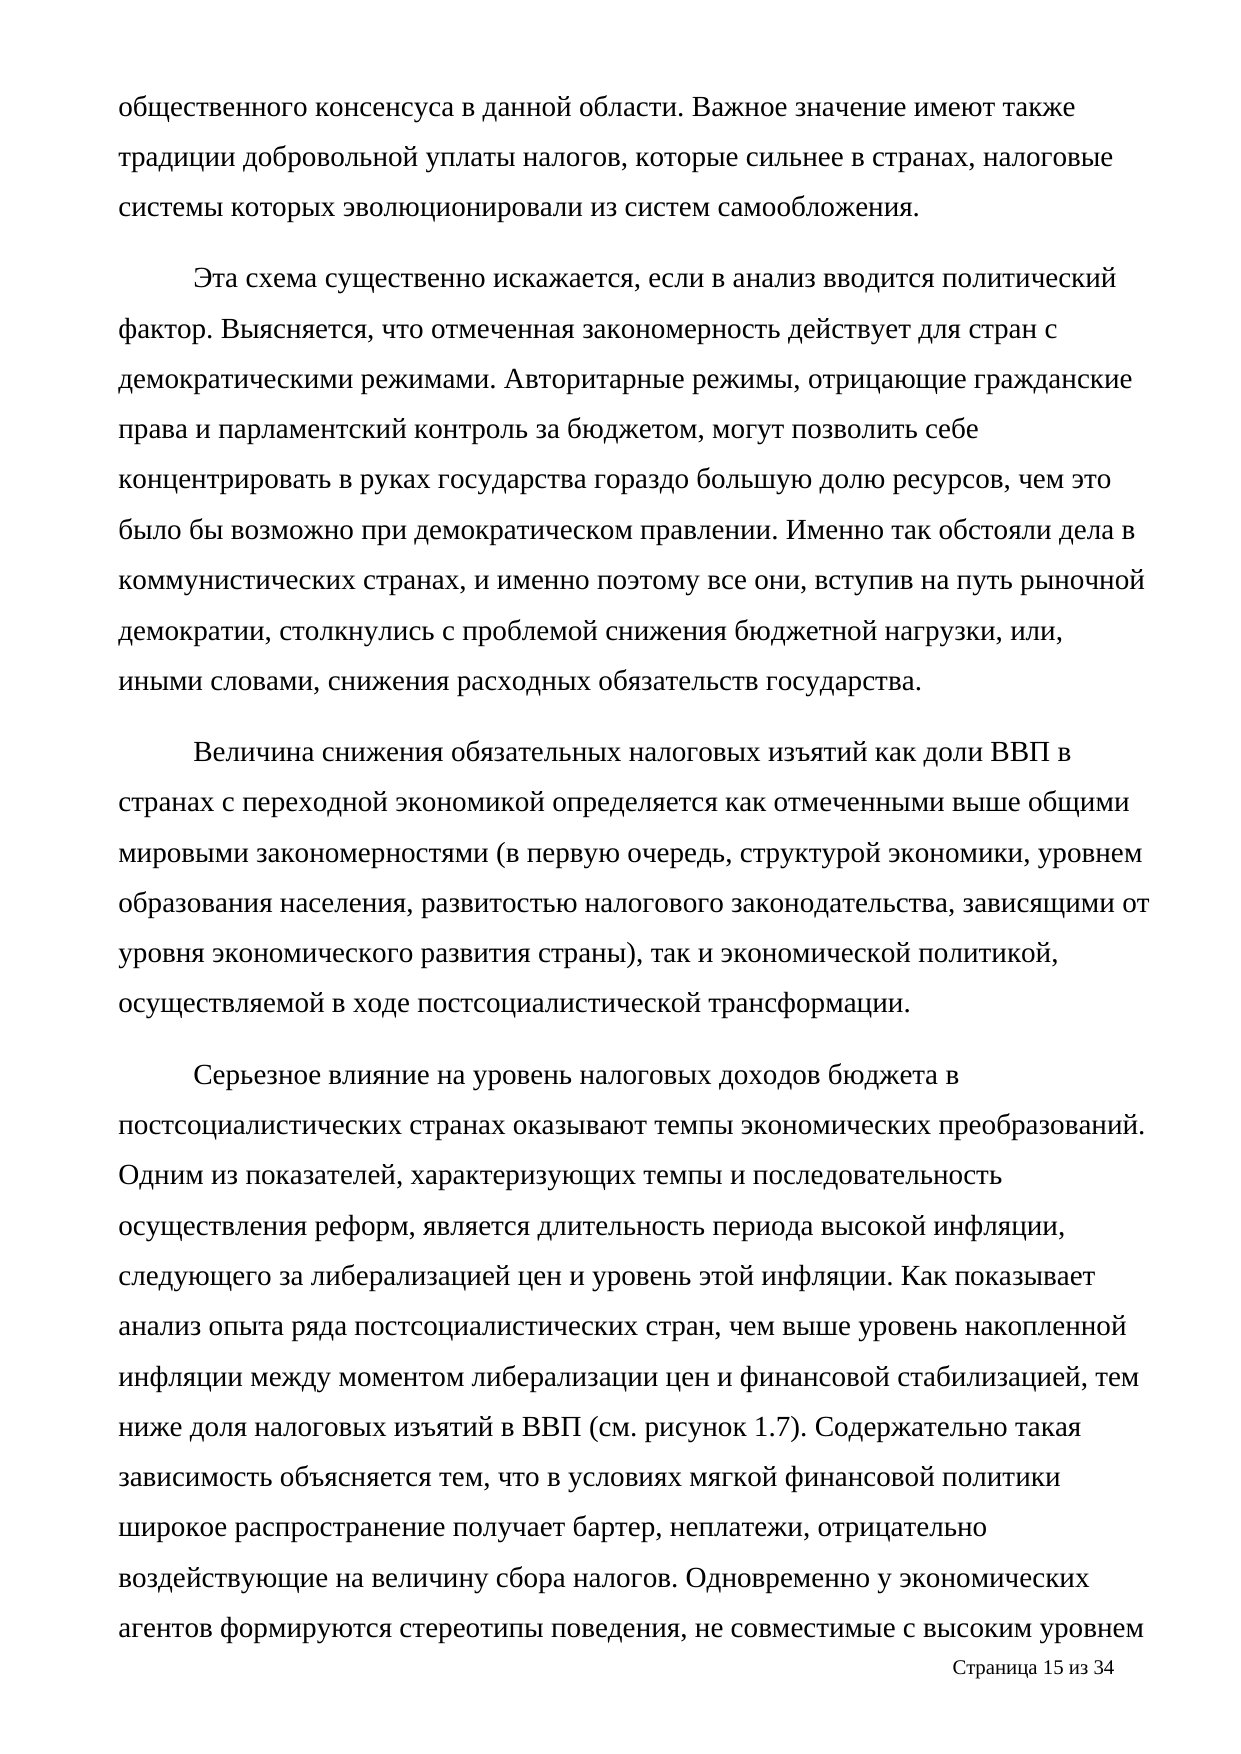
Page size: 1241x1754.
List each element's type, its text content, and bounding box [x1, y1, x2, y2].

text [118, 89, 1152, 223]
text Эта схема существенно искажается, если в анализ вводится политический фактор. Выясняется, что отмеченная закономерность действует для стран с демократическими режимами. Авторитарные режимы, отрицающие гражданские права и парламентский контроль за бюджетом, могут позволить себе концентрировать в руках государства гораздо большую долю ресурсов, чем это было бы возможно при демократическом правлении. Именно так обстояли дела в коммунистических странах, и именно поэтому все они, вступив на путь рыночной демократии, столкнулись с проблемой снижения бюджетной нагрузки, или, иными словами, снижения расходных обязательств государства. [118, 260, 1152, 696]
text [118, 1057, 1152, 1644]
text Величина снижения обязательных налоговых изъятий как доли ВВП в странах с переходной экономикой определяется как отмеченными выше общими мировыми закономерностями (в первую очередь, структурой экономики, уровнем образования населения, развитостью налогового законодательства, зависящими от уровня экономического развития страны), так и экономической политикой, осуществляемой в ходе постсоциалистической трансформации. [118, 734, 1152, 1019]
